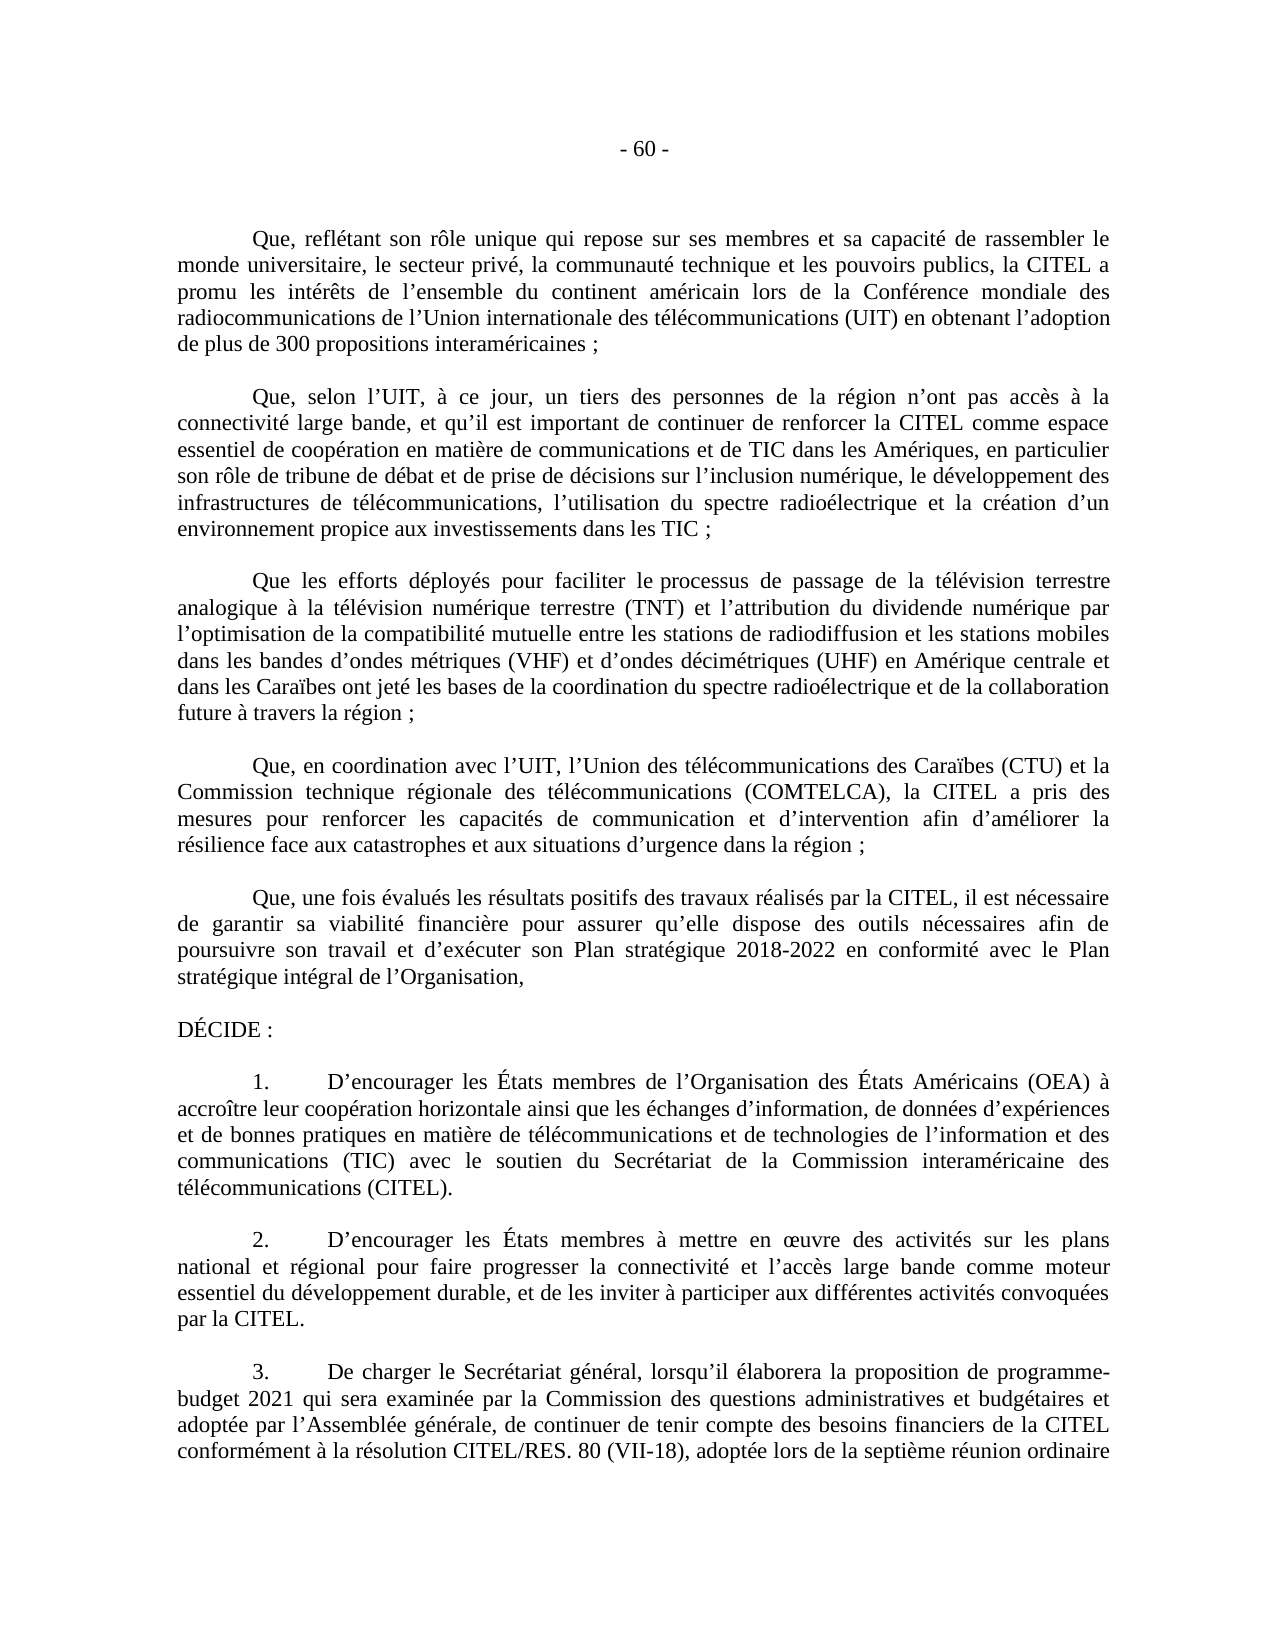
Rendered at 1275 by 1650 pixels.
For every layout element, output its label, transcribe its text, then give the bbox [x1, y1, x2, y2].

text Que, en coordination avec l’UIT, l’Union des télécommunications des Caraïbes (CTU) et la Commission technique régionale des télécommunications (COMTELCA), la CITEL a pris des mesures pour renforcer les capacités de communication et d’intervention afin d’améliorer la résilience face aux catastrophes et aux situations d’urgence dans la région ; [177, 752, 1111, 857]
text Que les efforts déployés pour faciliter le processus de passage de la télévision terrestre analogique à la télévision numérique terrestre (TNT) et l’attribution du dividende numérique par l’optimisation de la compatibilité mutuelle entre les stations de radiodiffusion et les stations mobiles dans les bandes d’ondes métriques (VHF) et d’ondes décimétriques (UHF) en Amérique centrale et dans les Caraïbes ont jeté les bases de la coordination du spectre radioélectrique et de la collaboration future à travers la région ; [177, 568, 1111, 726]
list D’encourager les États membres à mettre en œuvre des activités sur les plans national et régional pour faire progresser la connectivité et l’accès large bande comme moteur essentiel du développement durable, et de les inviter à participer aux différentes activités convoquées par la CITEL. [177, 1226, 1111, 1332]
text DÉCIDE : [177, 1016, 1111, 1042]
list D’encourager les États membres de l’Organisation des États Américains (OEA) à accroître leur coopération horizontale ainsi que les échanges d’information, de données d’expériences et de bonnes pratiques en matière de télécommunications et de technologies de l’information et des communications (TIC) avec le soutien du Secrétariat de la Commission interaméricaine des télécommunications (CITEL). [177, 1068, 1111, 1200]
text Que, reflétant son rôle unique qui repose sur ses membres et sa capacité de rassembler le monde universitaire, le secteur privé, la communauté technique et les pouvoirs publics, la CITEL a promu les intérêts de l’ensemble du continent américain lors de la Conférence mondiale des radiocommunications de l’Union internationale des télécommunications (UIT) en obtenant l’adoption de plus de 300 propositions interaméricaines ; [177, 225, 1111, 357]
text Que, une fois évalués les résultats positifs des travaux réalisés par la CITEL, il est nécessaire de garantir sa viabilité financière pour assurer qu’elle dispose des outils nécessaires afin de poursuivre son travail et d’exécuter son Plan stratégique 2018-2022 en conformité avec le Plan stratégique intégral de l’Organisation, [177, 884, 1111, 989]
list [177, 1358, 1111, 1464]
text Que, selon l’UIT, à ce jour, un tiers des personnes de la région n’ont pas accès à la connectivité large bande, et qu’il est important de continuer de renforcer la CITEL comme espace essentiel de coopération en matière de communications et de TIC dans les Amériques, en particulier son rôle de tribune de débat et de prise de décisions sur l’inclusion numérique, le développement des infrastructures de télécommunications, l’utilisation du spectre radioélectrique et la création d’un environnement propice aux investissements dans les TIC ; [177, 383, 1111, 541]
